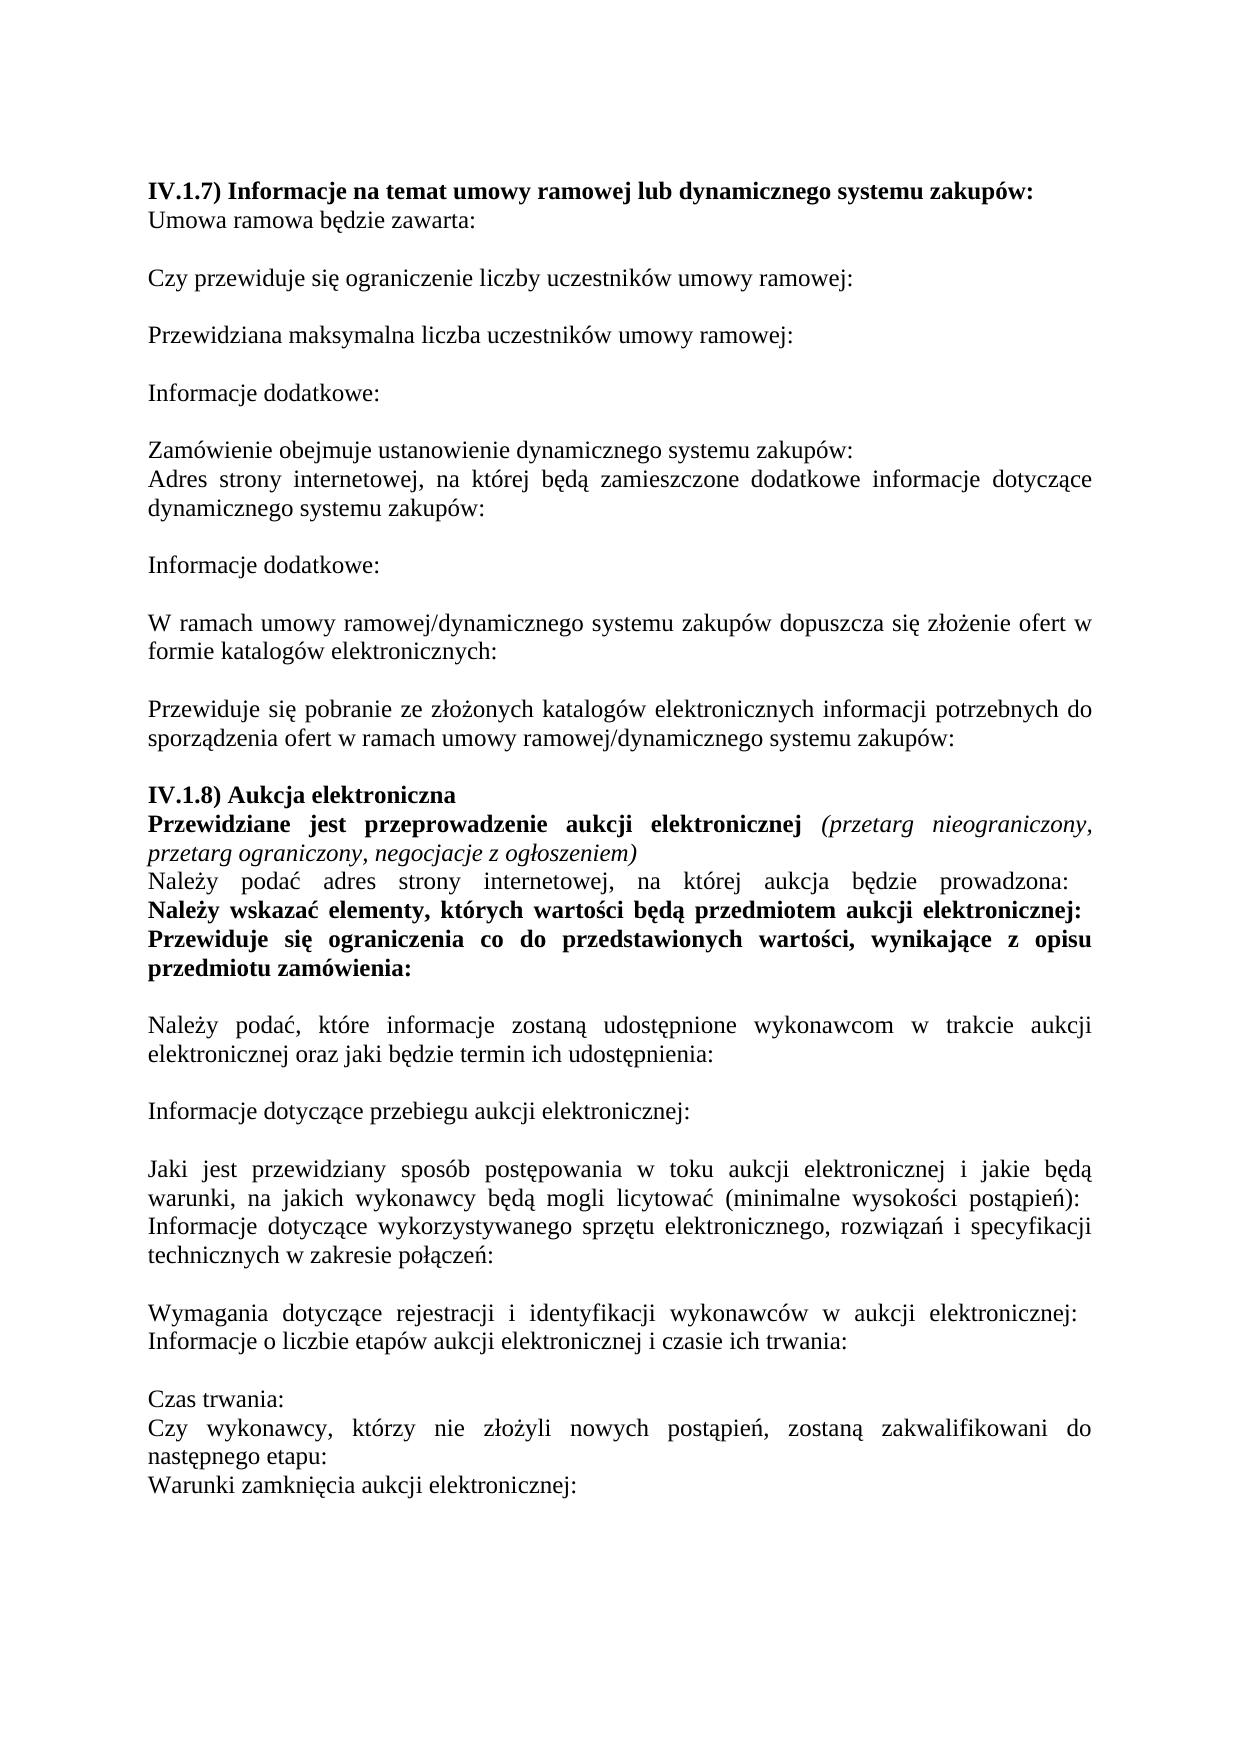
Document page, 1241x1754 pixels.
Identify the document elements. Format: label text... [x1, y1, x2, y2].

text Informacje dodatkowe: [148, 349, 1093, 406]
text Przewidziane jest przeprowadzenie aukcji elektronicznej (przetarg nieograniczony, przetarg ograniczony, negocjacje z ogłoszeniem) [148, 809, 1093, 866]
text Warunki zamknięcia aukcji elektronicznej: [148, 1470, 1093, 1499]
text Informacje dotyczące przebiegu aukcji elektronicznej: [148, 1068, 1093, 1125]
text Należy podać, które informacje zostaną udostępnione wykonawcom w trakcie aukcji elektronicznej oraz jaki będzie termin ich udostępnienia: [148, 981, 1093, 1068]
text Umowa ramowa będzie zawarta: [148, 205, 1093, 234]
text Czy przewiduje się ograniczenie liczby uczestników umowy ramowej: [148, 234, 1093, 291]
text Należy podać adres strony internetowej, na której aukcja będzie prowadzona: Należy wskazać elementy, których wartości będą przedmiotem aukcji elektronicznej: Przewiduje się ograniczenia co do przedstawionych wartości, wynikające z opisu przedmiotu zamówienia: [148, 866, 1093, 981]
text Wymagania dotyczące rejestracji i identyfikacji wykonawców w aukcji elektronicznej: Informacje o liczbie etapów aukcji elektronicznej i czasie ich trwania: [148, 1269, 1093, 1355]
text Zamówienie obejmuje ustanowienie dynamicznego systemu zakupów: [148, 435, 1093, 464]
text Przewidziana maksymalna liczba uczestników umowy ramowej: [148, 291, 1093, 349]
text W ramach umowy ramowej/dynamicznego systemu zakupów dopuszcza się złożenie ofert w formie katalogów elektronicznych: [148, 579, 1093, 665]
text Adres strony internetowej, na której będą zamieszczone dodatkowe informacje dotyczące dynamicznego systemu zakupów: [148, 464, 1093, 521]
text IV.1.8) Aukcja elektroniczna [148, 751, 1093, 809]
text Czas trwania: [148, 1355, 1093, 1413]
text Jaki jest przewidziany sposób postępowania w toku aukcji elektronicznej i jakie będą warunki, na jakich wykonawcy będą mogli licytować (minimalne wysokości postąpień): Informacje dotyczące wykorzystywanego sprzętu elektronicznego, rozwiązań i specyfikacji technicznych w zakresie połączeń: [148, 1125, 1093, 1269]
text Informacje dodatkowe: [148, 521, 1093, 579]
text Przewiduje się pobranie ze złożonych katalogów elektronicznych informacji potrzebnych do sporządzenia ofert w ramach umowy ramowej/dynamicznego systemu zakupów: [148, 665, 1093, 751]
text IV.1.7) Informacje na temat umowy ramowej lub dynamicznego systemu zakupów: [148, 148, 1093, 205]
text Czy wykonawcy, którzy nie złożyli nowych postąpień, zostaną zakwalifikowani do następnego etapu: [148, 1413, 1093, 1470]
